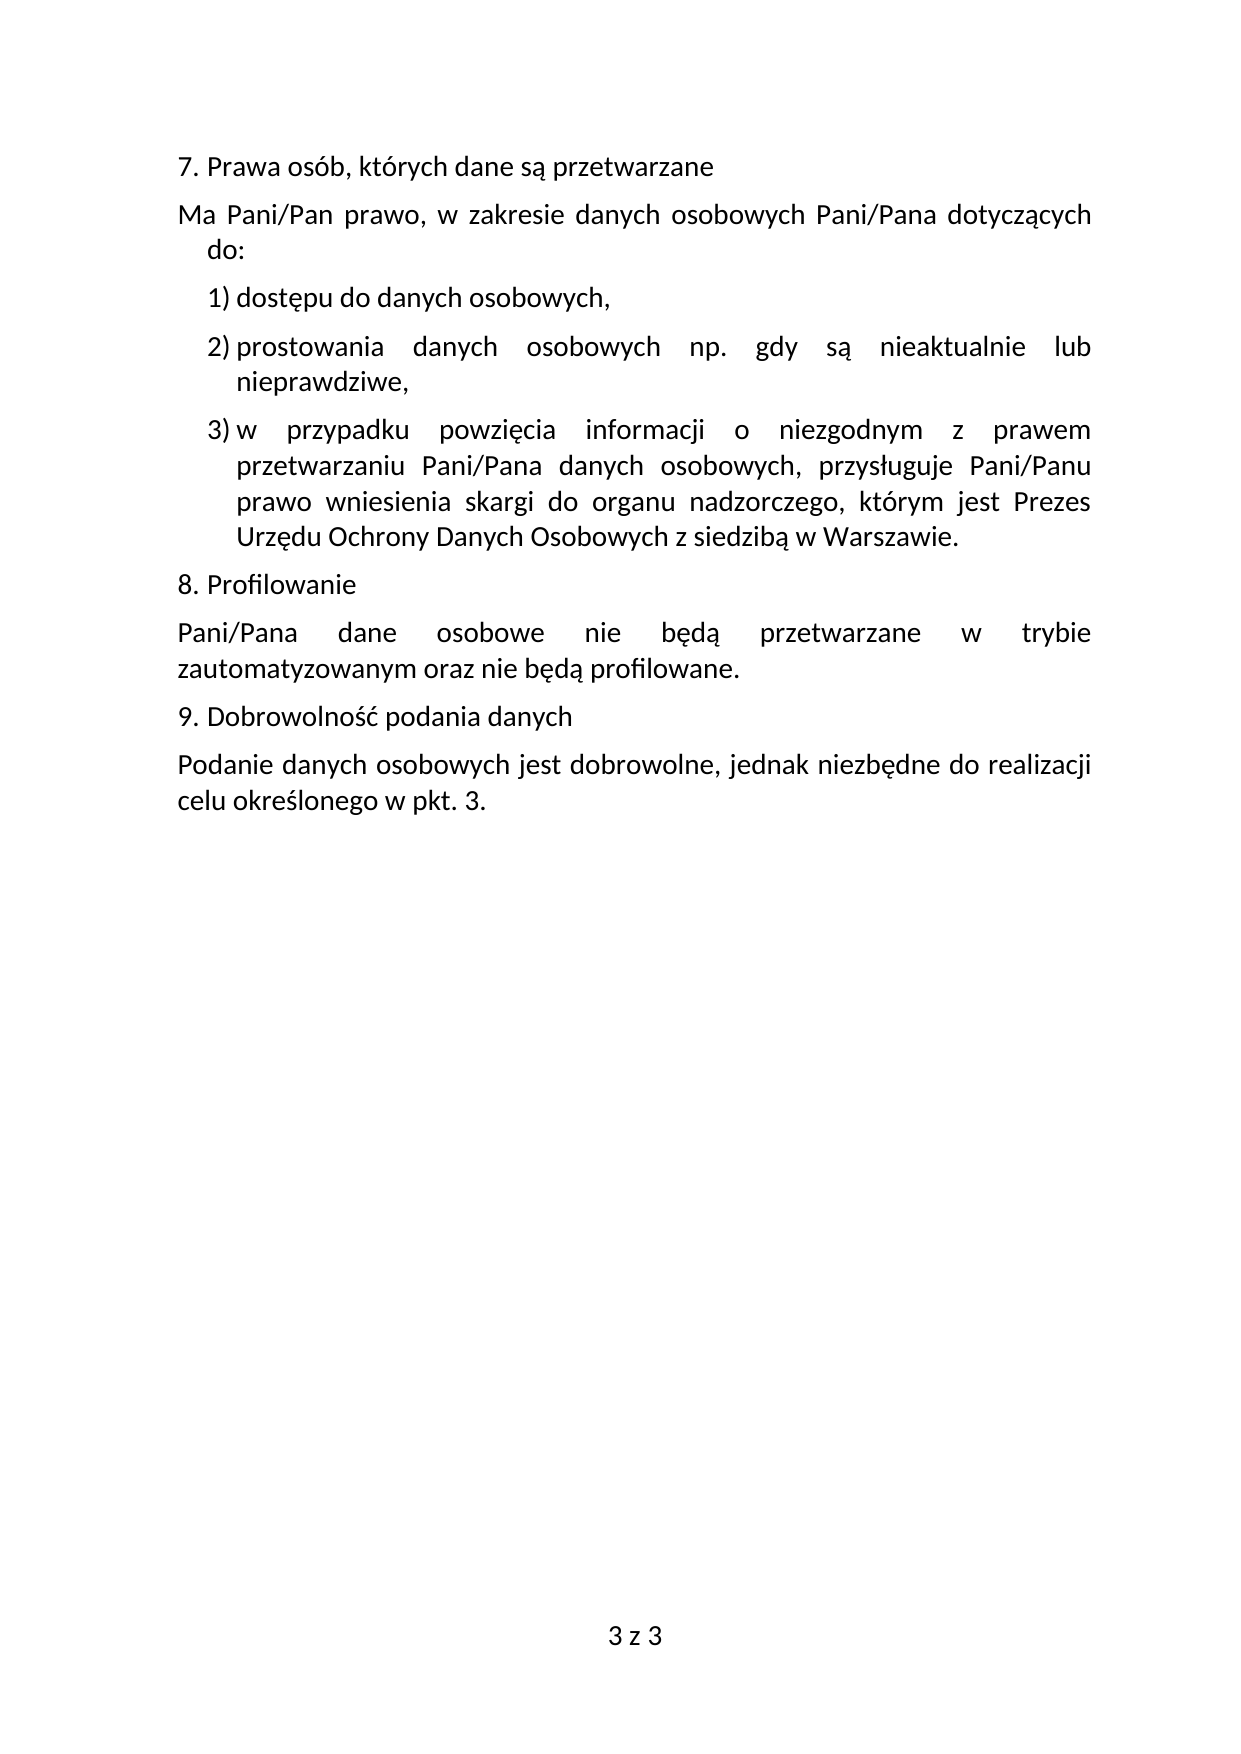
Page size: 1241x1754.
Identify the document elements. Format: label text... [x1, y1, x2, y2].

text 2) prostowania danych osobowych np. gdy są nieaktualnie lub nieprawdziwe, [207, 328, 1092, 399]
text 1) dostępu do danych osobowych, [207, 279, 1092, 315]
text Ma Pani/Pan prawo, w zakresie danych osobowych Pani/Pana dotyczących do: [177, 196, 1092, 267]
text 7. Prawa osób, których dane są przetwarzane [177, 148, 1092, 183]
text Podanie danych osobowych jest dobrowolne, jednak niezbędne do realizacji celu określonego w pkt. 3. [177, 746, 1092, 818]
text Pani/Pana dane osobowe nie będą przetwarzane w trybie zautomatyzowanym oraz nie będą profilowane. [177, 614, 1092, 686]
text 9. Dobrowolność podania danych [177, 698, 1092, 734]
text 3) w przypadku powzięcia informacji o niezgodnym z prawem przetwarzaniu Pani/Pana danych osobowych, przysługuje Pani/Panu prawo wniesienia skargi do organu nadzorczego, którym jest Prezes Urzędu Ochrony Danych Osobowych z siedzibą w Warszawie. [207, 411, 1092, 554]
text 8. Profilowanie [177, 566, 1092, 602]
